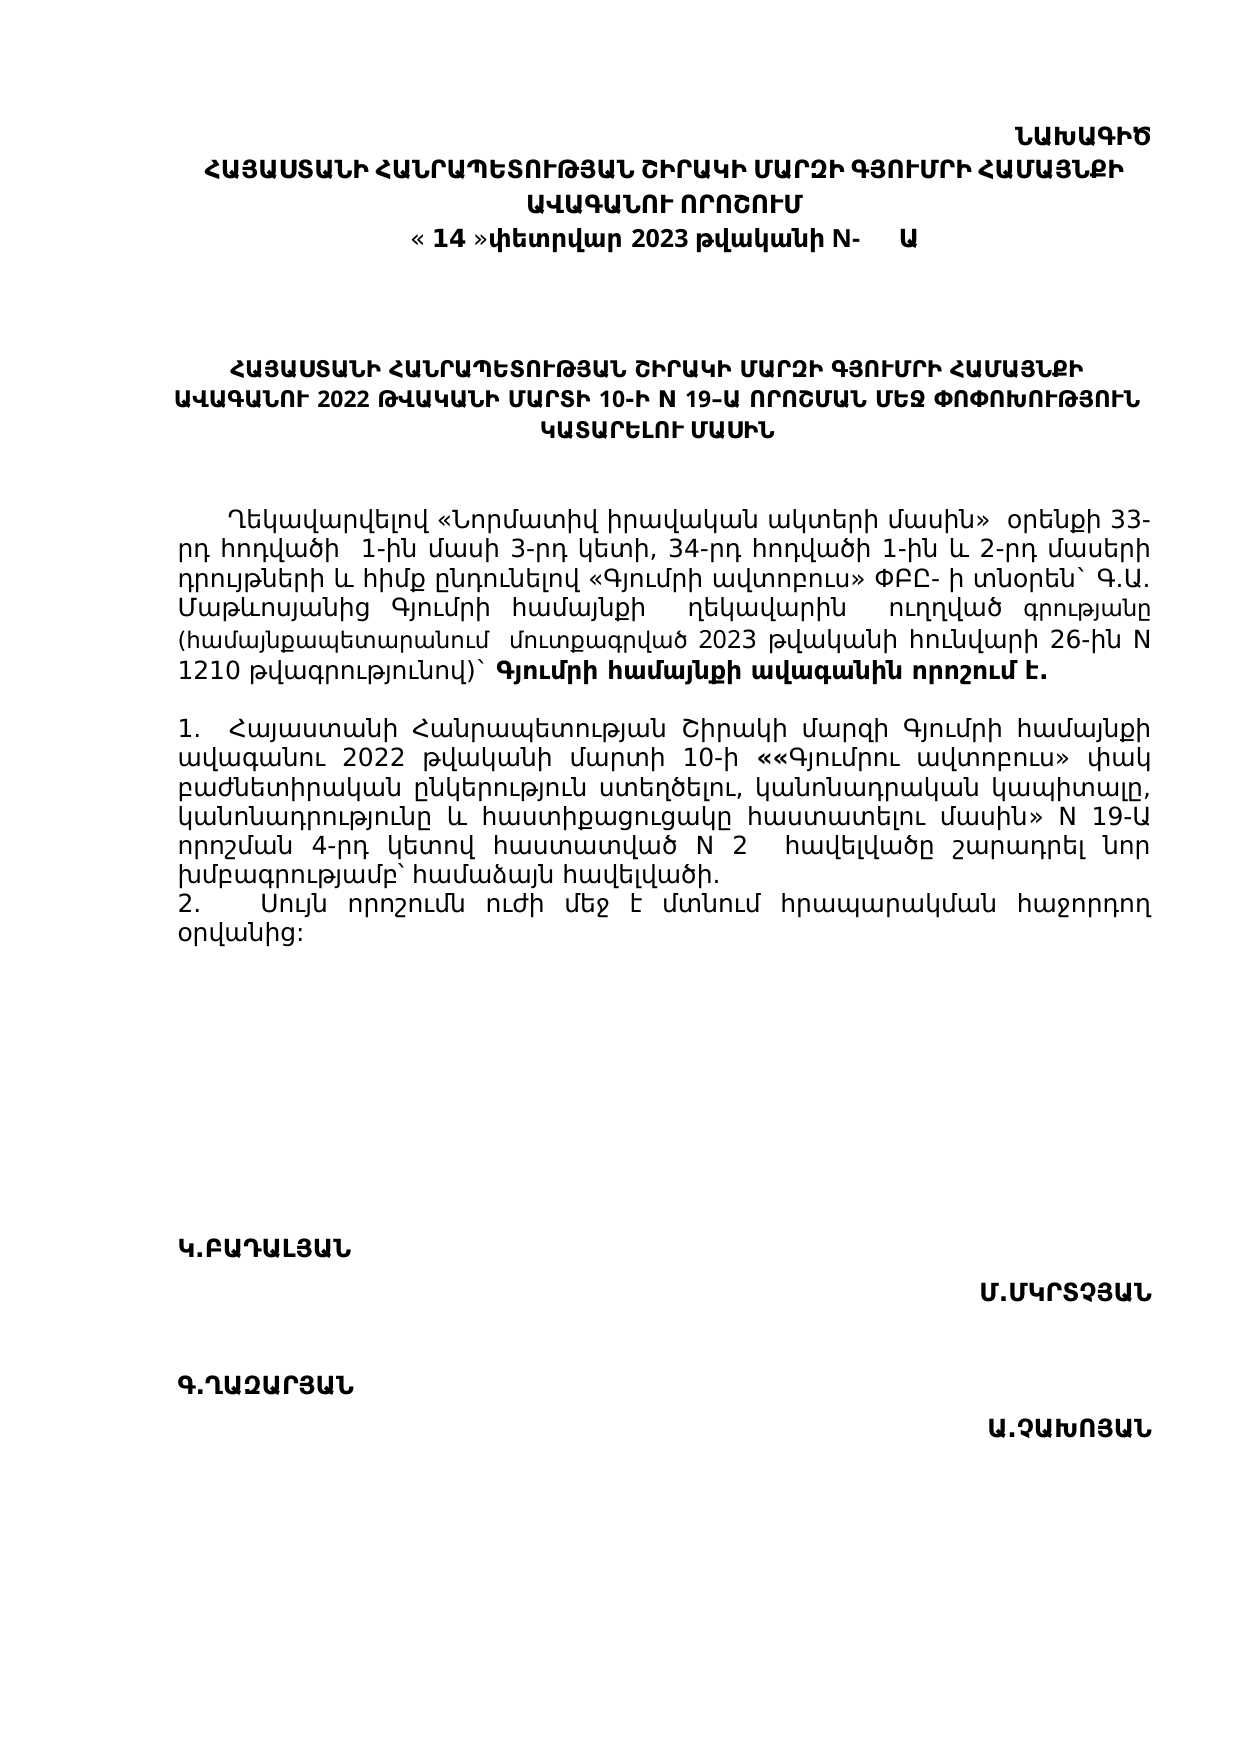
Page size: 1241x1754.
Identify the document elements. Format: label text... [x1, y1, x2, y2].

list ՆԱԽԱԳԻԾ [177, 118, 1152, 152]
text Ղեկավարվելով «Նորմատիվ իրավական ակտերի մասին» օրենքի 33-րդ հոդվածի 1-ին մասի 3-րդ կետի, 34-րդ հոդվածի 1-ին և 2-րդ մասերի դրույթների և հիմք ընդունելով «Գյումրի ավտոբուս» ՓԲԸ- ի տնօրեն` Գ.Ա. Մաթևոսյանից Գյումրի համայնքի ղեկավարին ուղղված գրությանը (համայնքապետարանում մուտքագրված 2023 թվականի հունվարի 26-ին N 1210 թվագրությունով)` Գյումրի համայնքի ավագանին որոշում է. [177, 505, 1152, 685]
text 2. Սույն որոշումն ուժի մեջ է մտնում հրապարակման հաջորդող օրվանից: [177, 889, 1152, 948]
text 1. Հայաստանի Հանրապետության Շիրակի մարզի Գյումրի համայնքի ավագանու 2022 թվականի մարտի 10-ի ««Գյումրու ավտոբուս» փակ բաժնետիրական ընկերություն ստեղծելու, կանոնադրական կապիտալը, կանոնադրությունը և հաստիքացուցակը հաստատելու մասին» N 19-Ա որոշման 4-րդ կետով հաստատված N 2 հավելվածը շարադրել նոր խմբագրությամբ՝ համաձայն հավելվածի. [177, 714, 1152, 889]
text « 14 »փետրվար 2023 թվականի N- Ա [177, 220, 1152, 254]
text Մ.ՄԿՐՏՉՅԱՆ [177, 1278, 1152, 1308]
text ՀԱՅԱՍՏԱՆԻ ՀԱՆՐԱՊԵՏՈՒԹՅԱՆ ՇԻՐԱԿԻ ՄԱՐԶԻ ԳՅՈՒՄՐԻ ՀԱՄԱՅՆՔԻ ԱՎԱԳԱՆՈՒ ՈՐՈՇՈՒՄ [177, 152, 1152, 220]
text Կ.ԲԱԴԱԼՅԱՆ [177, 1186, 1152, 1264]
text Գ.ՂԱԶԱՐՅԱՆ [177, 1322, 1152, 1400]
text ՀԱՅԱՍՏԱՆԻ ՀԱՆՐԱՊԵՏՈՒԹՅԱՆ ՇԻՐԱԿԻ ՄԱՐԶԻ ԳՅՈՒՄՐԻ ՀԱՄԱՅՆՔԻ ԱՎԱԳԱՆՈՒ 2022 ԹՎԱԿԱՆԻ ՄԱՐՏԻ 10-Ի N 19–Ա ՈՐՈՇՄԱՆ ՄԵՋ ՓՈՓՈԽՈՒԹՅՈՒՆ ԿԱՏԱՐԵԼՈՒ ՄԱՍԻՆ [162, 357, 1152, 446]
text Ա.ՉԱԽՈՅԱՆ [177, 1414, 1152, 1444]
